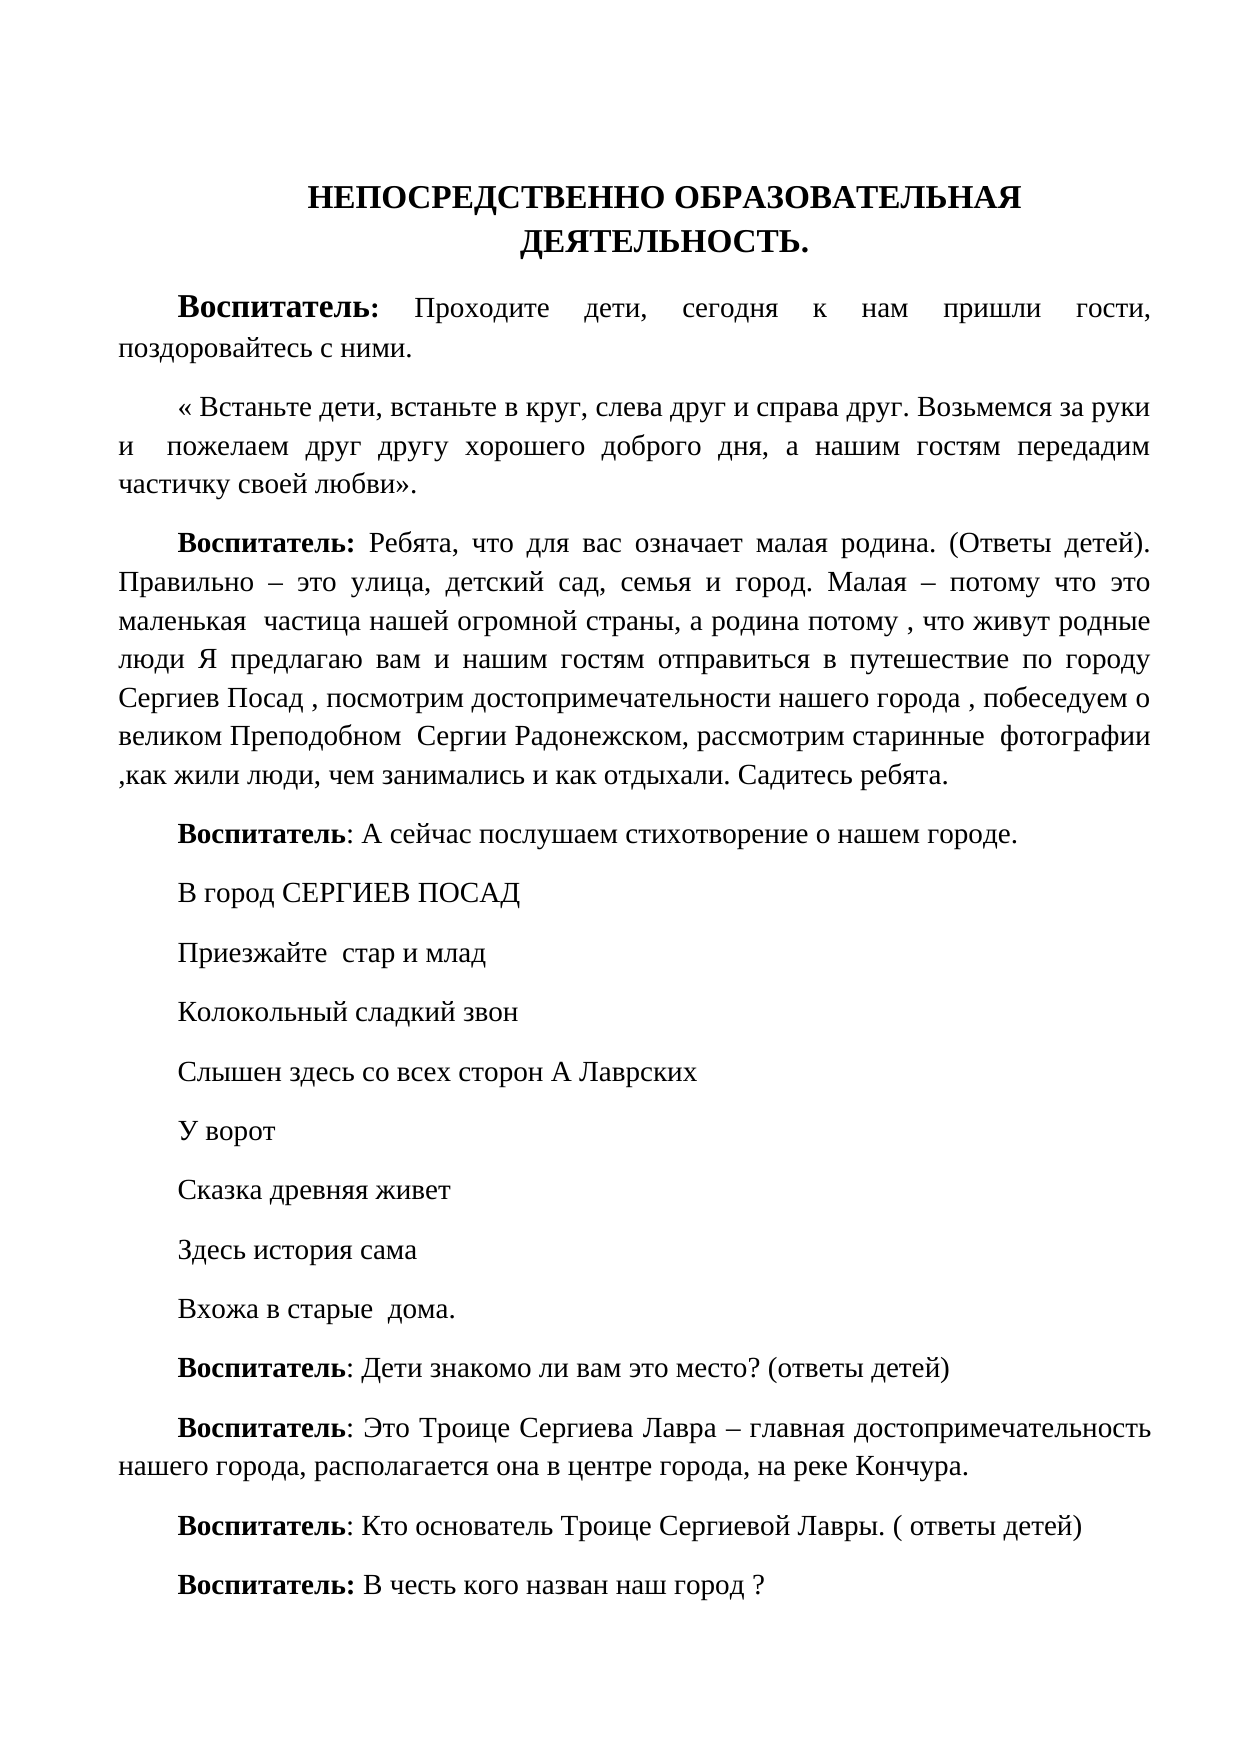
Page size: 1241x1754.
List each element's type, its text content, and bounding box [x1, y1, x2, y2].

text Воспитатель: В честь кого назван наш город ? [118, 1567, 1152, 1601]
text Здесь история сама [118, 1232, 1152, 1265]
text В город СЕРГИЕВ ПОСАД [118, 876, 1152, 909]
text У ворот [118, 1113, 1152, 1147]
text Воспитатель: Кто основатель Троице Сергиевой Лавры. ( ответы детей) [118, 1508, 1152, 1541]
text Колокольный сладкий звон [118, 994, 1152, 1028]
text « Встаньте дети, встаньте в круг, слева друг и справа друг. Возьмемся за руки и пожелаем друг другу хорошего доброго дня, а нашим гостям передадим частичку своей любви». [118, 389, 1152, 500]
text Воспитатель: Дети знакомо ли вам это место? (ответы детей) [118, 1351, 1152, 1384]
text Сказка древняя живет [118, 1172, 1152, 1206]
text Вхожа в старые дома. [118, 1291, 1152, 1325]
text Воспитатель: А сейчас послушаем стихотворение о нашем городе. [118, 816, 1152, 850]
text Воспитатель: Это Троице Сергиева Лавра – главная достопримечательность нашего города, располагается она в центре города, на реке Кончура. [118, 1410, 1152, 1482]
text НЕПОСРЕДСТВЕННО ОБРАЗОВАТЕЛЬНАЯ ДЕЯТЕЛЬНОСТЬ. [177, 177, 1152, 260]
text Воспитатель: Проходите дети, сегодня к нам пришли гости, поздоровайтесь с ними. [118, 286, 1152, 363]
text Воспитатель: Ребята, что для вас означает малая родина. (Ответы детей). Правильно – это улица, детский сад, семья и город. Малая – потому что это маленькая частица нашей огромной страны, а родина потому , что живут родные люди Я предлагаю вам и нашим гостям отправиться в путешествие по городу Сергиев Посад , посмотрим достопримечательности нашего города , побеседуем о великом Преподобном Сергии Радонежском, рассмотрим старинные фотографии ,как жили люди, чем занимались и как отдыхали. Садитесь ребята. [118, 526, 1152, 790]
text Приезжайте стар и млад [118, 935, 1152, 968]
text Слышен здесь со всех сторон А Лаврских [118, 1054, 1152, 1087]
